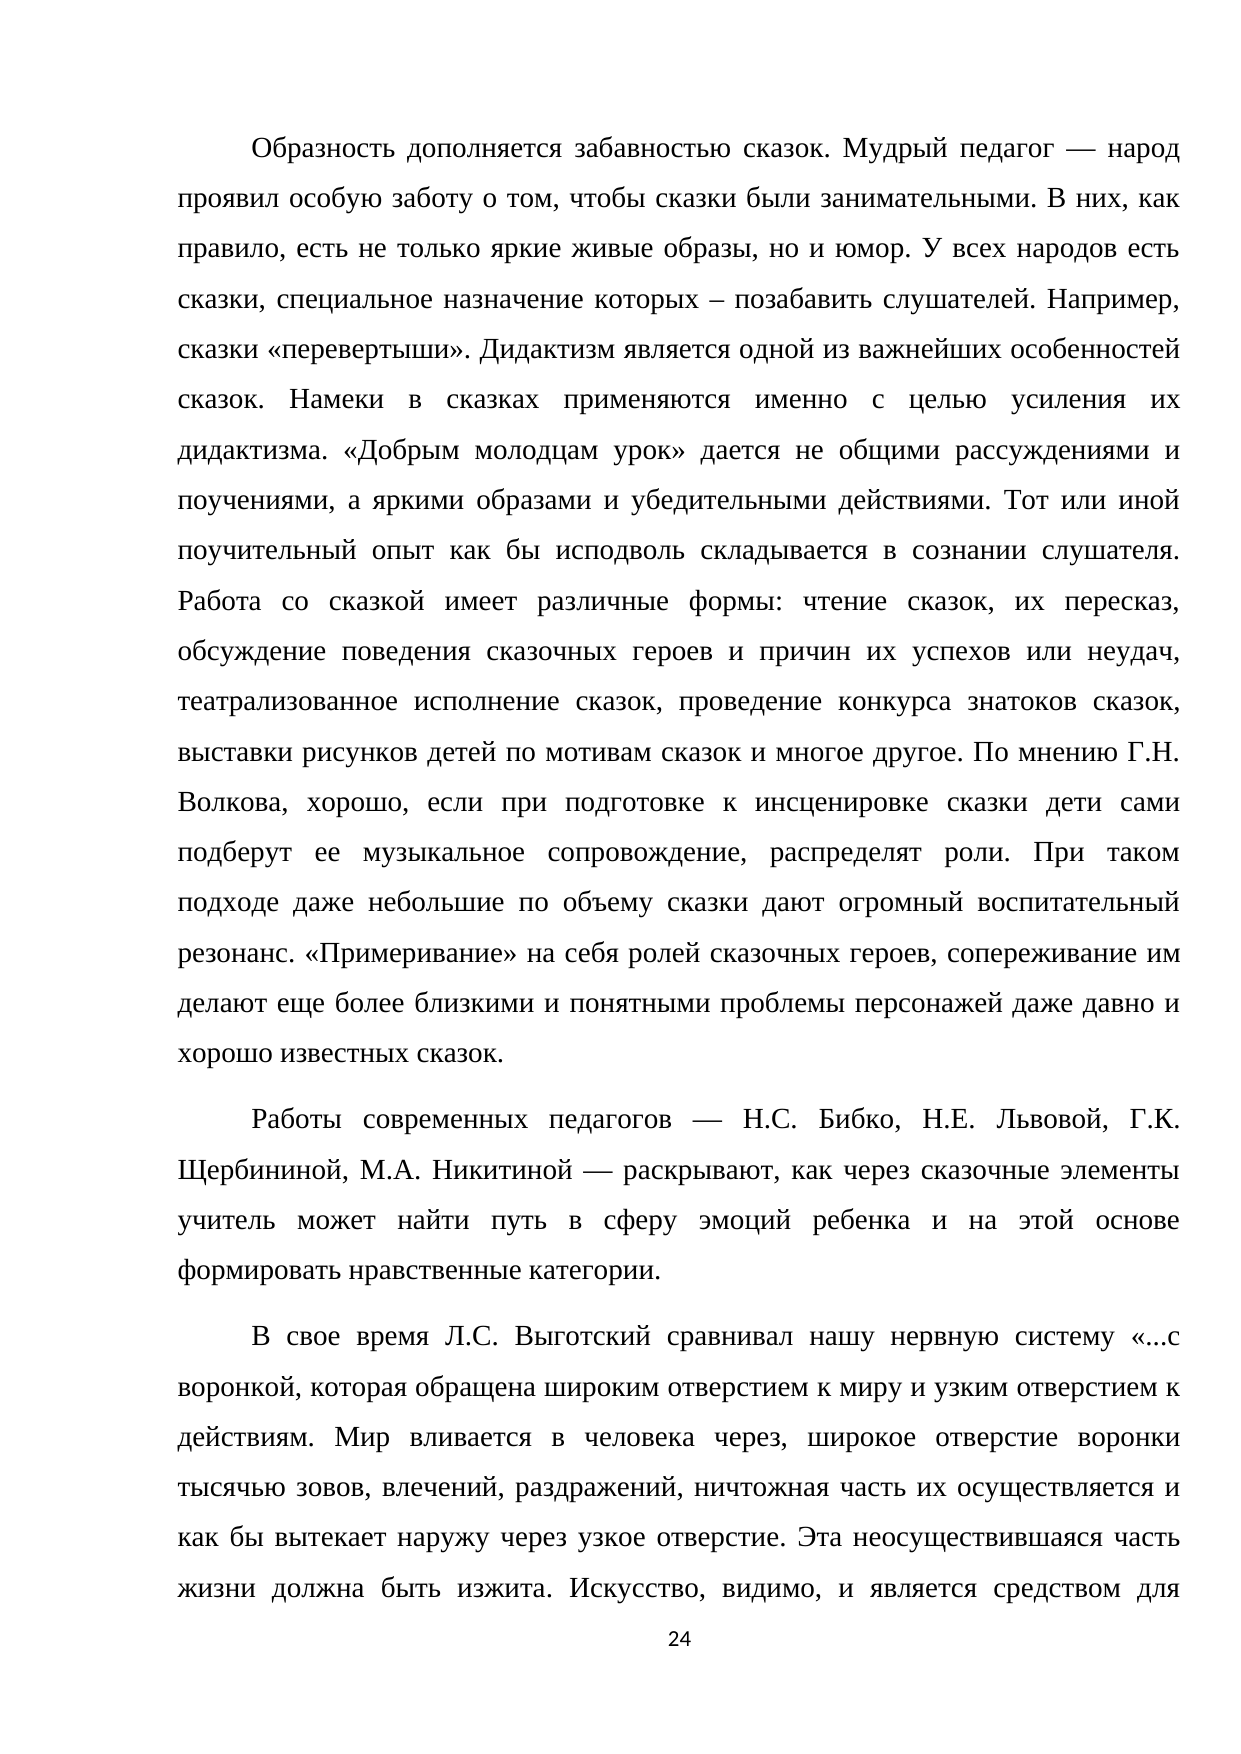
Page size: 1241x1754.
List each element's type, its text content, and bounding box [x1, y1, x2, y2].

text Образность дополняется забавностью сказок. Мудрый педагог — народ проявил особую заботу о том, чтобы сказки были занимательными. В них, как правило, есть не только яркие живые образы, но и юмор. У всех народов есть сказки, специальное назначение которых – позабавить слушателей. Например, сказки «перевертыши». Дидактизм является одной из важнейших особенностей сказок. Намеки в сказках применяются именно с целью усиления их дидактизма. «Добрым молодцам урок» дается не общими рассуждениями и поучениями, а яркими образами и убедительными действиями. Тот или иной поучительный опыт как бы исподволь складывается в сознании слушателя. Работа со сказкой имеет различные формы: чтение сказок, их пересказ, обсуждение поведения сказочных героев и причин их успехов или неудач, театрализованное исполнение сказок, проведение конкурса знатоков сказок, выставки рисунков детей по мотивам сказок и многое другое. По мнению Г.Н. Волкова, хорошо, если при подготовке к инсценировке сказки дети сами подберут ее музыкальное сопровождение, распределят роли. При таком подходе даже небольшие по объему сказки дают огромный воспитательный резонанс. «Примеривание» на себя ролей сказочных героев, сопереживание им делают еще более близкими и понятными проблемы персонажей даже давно и хорошо известных сказок. [177, 130, 1181, 1069]
text Работы современных педагогов — Н.С. Бибко, Н.Е. Львовой, Г.К. Щербининой, М.А. Никитиной — раскрывают, как через сказочные элементы учитель может найти путь в сферу эмоций ребенка и на этой основе формировать нравственные категории. [177, 1101, 1181, 1286]
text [177, 1318, 1181, 1603]
